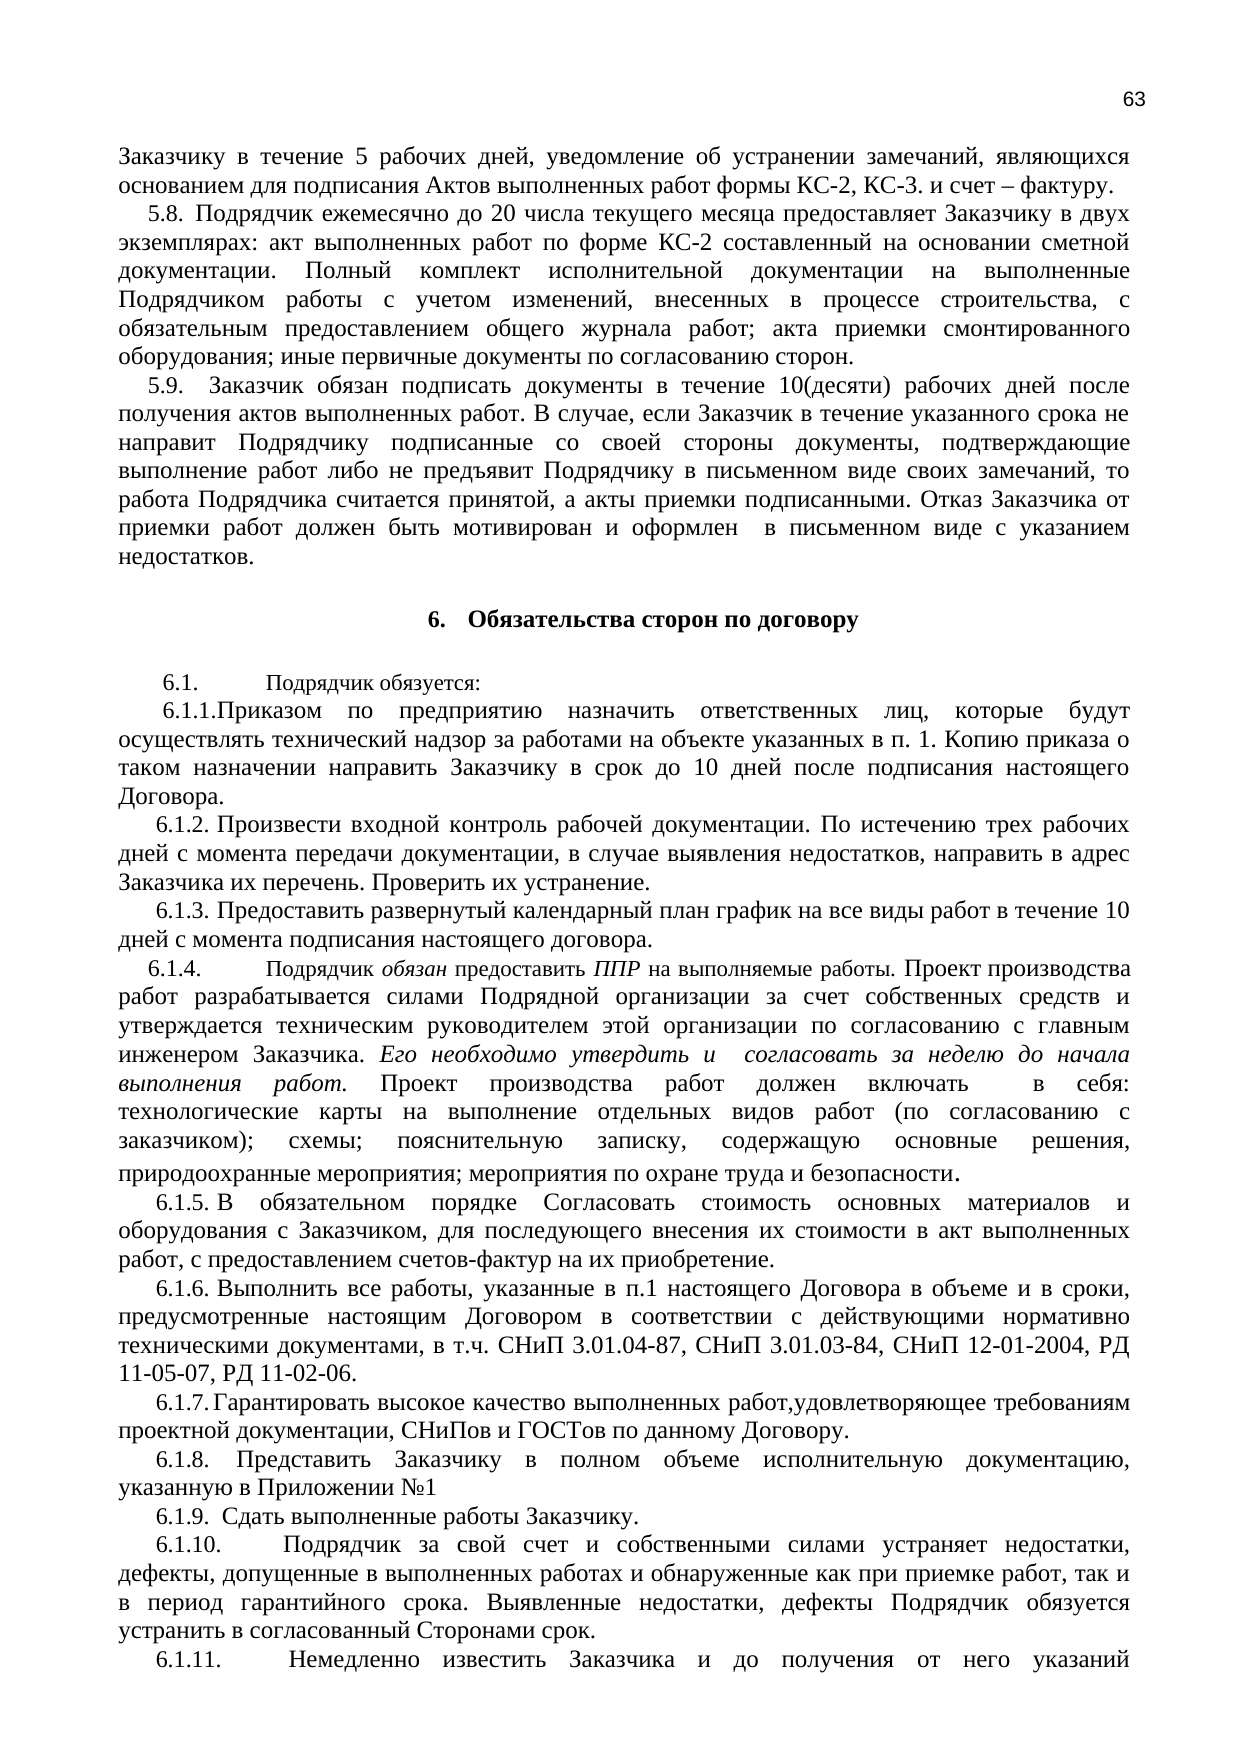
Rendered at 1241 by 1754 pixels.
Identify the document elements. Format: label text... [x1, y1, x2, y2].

list Подрядчик ежемесячно до 20 числа текущего месяца предоставляет Заказчику в двух экземплярах: акт выполненных работ по форме КС-2 составленный на основании сметной документации. Полный комплект исполнительной документации на выполненные Подрядчиком работы с учетом изменений, внесенных в процессе строительства, с обязательным предоставлением общего журнала работ; акта приемки смонтированного оборудования; иные первичные документы по согласованию сторон. [118, 199, 1131, 370]
list Приказом по предприятию назначить ответственных лиц, которые будут осуществлять технический надзор за работами на объекте указанных в п. 1. Копию приказа о таком назначении направить Заказчику в срок до 10 дней после подписания настоящего Договора. [118, 696, 1131, 810]
list Подрядчик обязуется: [118, 668, 1131, 696]
list В обязательном порядке Согласовать стоимость основных материалов и оборудования с Заказчиком, для последующего внесения их стоимости в акт выполненных работ, с предоставлением счетов-фактур на их приобретение. [118, 1187, 1131, 1273]
list Выполнить все работы, указанные в п.1 настоящего Договора в объеме и в сроки, предусмотренные настоящим Договором в соответствии с действующими нормативно техническими документами, в т.ч. СНиП 3.01.04-87, СНиП 3.01.03-84, СНиП 12-01-2004, РД 11-05-07, РД 11-02-06. [118, 1273, 1131, 1387]
list Гарантировать высокое качество выполненных работ,удовлетворяющее требованиям проектной документации, СНиПов и ГОСТов по данному Договору. [118, 1387, 1131, 1444]
list Обязательства сторон по договору [118, 605, 1131, 633]
list Сдать выполненные работы Заказчику. [118, 1501, 1131, 1530]
list Представить Заказчику в полном объеме исполнительную документацию, указанную в Приложении №1 [118, 1444, 1131, 1501]
list Подрядчик за свой счет и собственными силами устраняет недостатки, дефекты, допущенные в выполненных работах и обнаруженные как при приемке работ, так и в период гарантийного срока. Выявленные недостатки, дефекты Подрядчик обязуется устранить в согласованный Сторонами срок. [118, 1530, 1131, 1644]
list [118, 142, 1131, 199]
list Произвести входной контроль рабочей документации. По истечению трех рабочих дней с момента передачи документации, в случае выявления недостатков, направить в адрес Заказчика их перечень. Проверить их устранение. [118, 810, 1131, 896]
list Предоставить развернутый календарный план график на все виды работ в течение 10 дней с момента подписания настоящего договора. [118, 896, 1131, 953]
list Заказчик обязан подписать документы в течение 10(десяти) рабочих дней после получения актов выполненных работ. В случае, если Заказчик в течение указанного срока не направит Подрядчику подписанные со своей стороны документы, подтверждающие выполнение работ либо не предъявит Подрядчику в письменном виде своих замечаний, то работа Подрядчика считается принятой, а акты приемки подписанными. Отказ Заказчика от приемки работ должен быть мотивирован и оформлен в письменном виде с указанием недостатков. [118, 370, 1131, 570]
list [118, 1644, 1131, 1673]
list Подрядчик обязан предоставить ППР на выполняемые работы. Проект производства работ разрабатывается силами Подрядной организации за счет собственных средств и утверждается техническим руководителем этой организации по согласованию с главным инженером Заказчика. Его необходимо утвердить и согласовать за неделю до начала выполнения работ. Проект производства работ должен включать в себя: технологические карты на выполнение отдельных видов работ (по согласованию с заказчиком); схемы; пояснительную записку, содержащую основные решения, природоохранные мероприятия; мероприятия по охране труда и безопасности. [118, 953, 1131, 1187]
